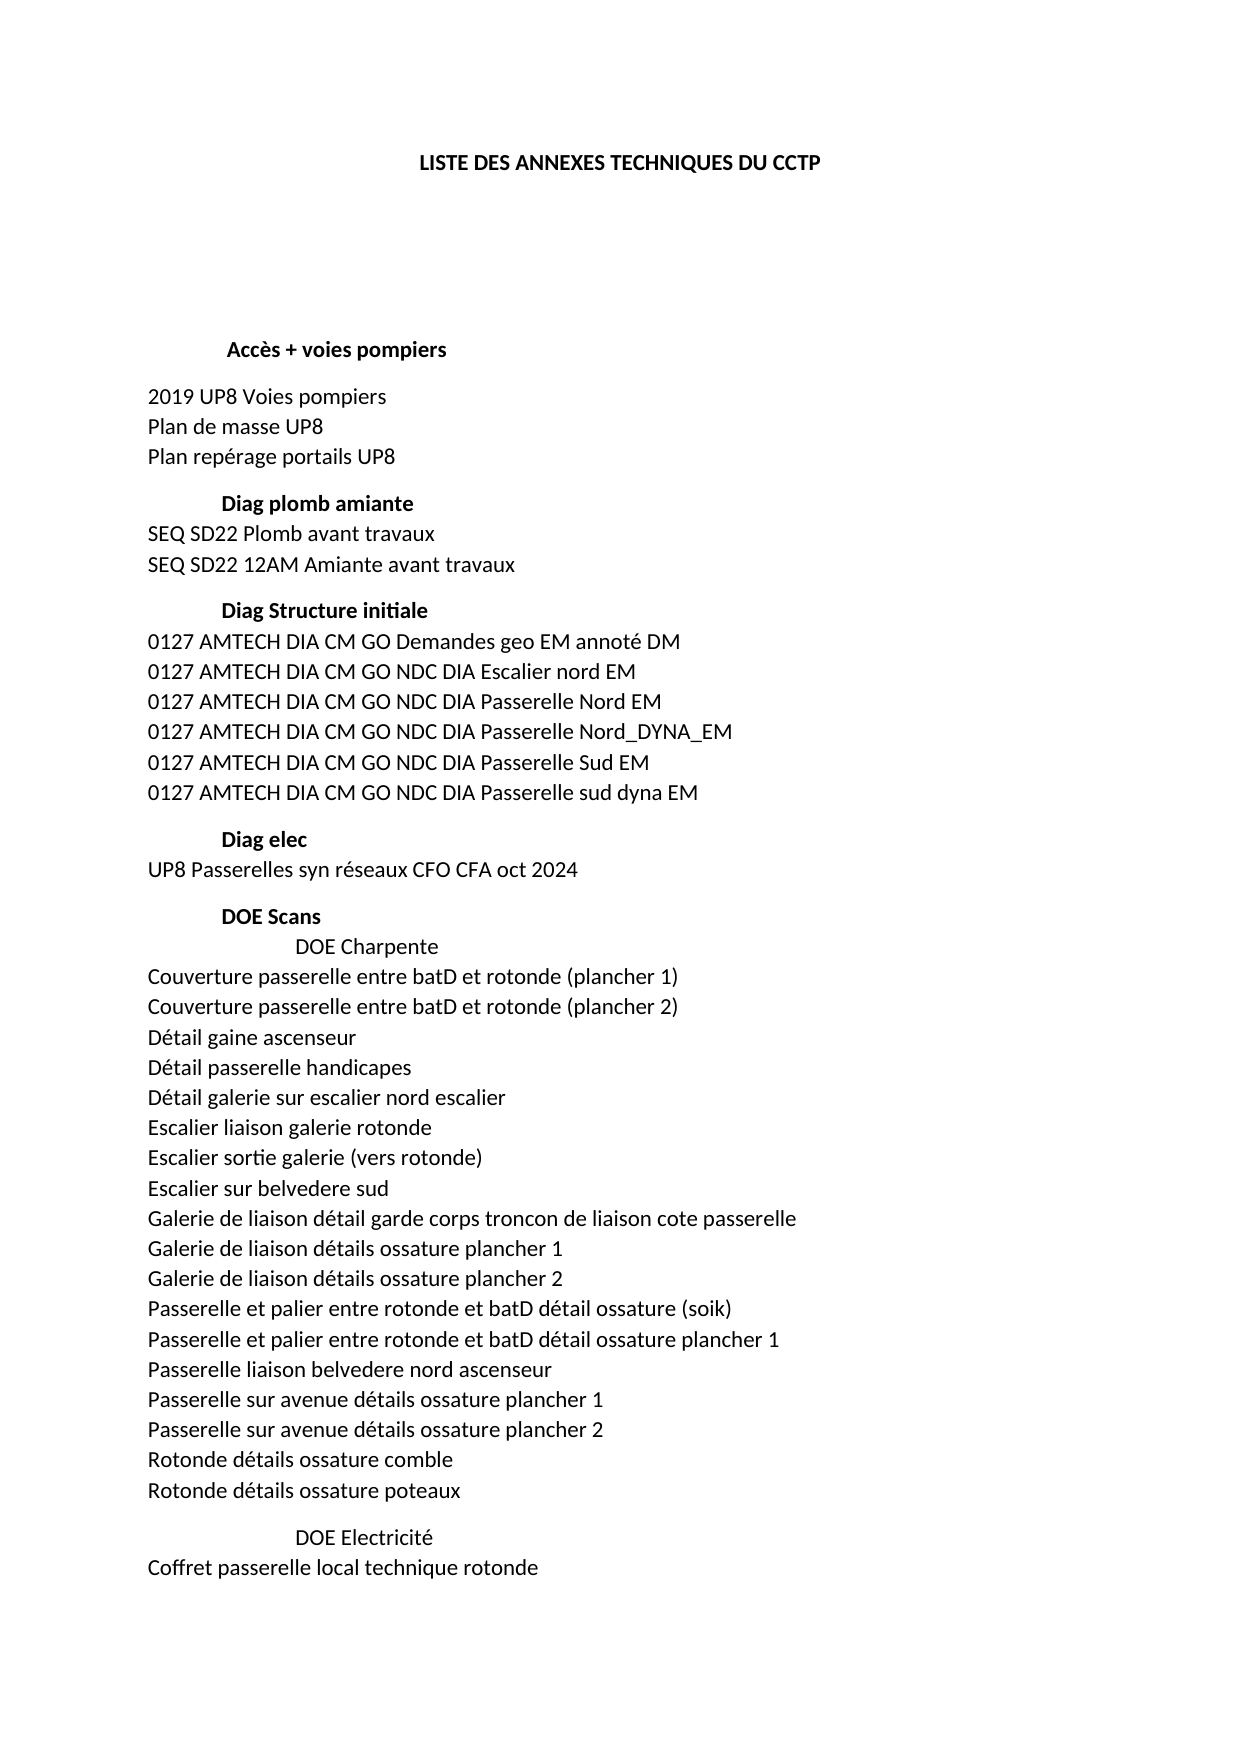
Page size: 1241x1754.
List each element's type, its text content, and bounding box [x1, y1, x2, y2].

text Diag Structure initiale 0127 AMTECH DIA CM GO Demandes geo EM annoté DM 0127 AMTECH DIA CM GO NDC DIA Escalier nord EM 0127 AMTECH DIA CM GO NDC DIA Passerelle Nord EM [148, 597, 1093, 715]
text Accès + voies pompiers [148, 335, 1093, 363]
text LISTE DES ANNEXES TECHNIQUES DU CCTP [148, 148, 1093, 176]
text DOE Scans DOE Charpente Couverture passerelle entre batD et rotonde (plancher 1) Couverture passerelle entre batD et rotonde (plancher 2) Détail gaine ascenseur Détail passerelle handicapes Détail galerie sur escalier nord escalier Escalier liaison galerie rotonde Escalier sortie galerie (vers rotonde) Escalier sur belvedere sud Galerie de liaison détail garde corps troncon de liaison cote passerelle Galerie de liaison détails ossature plancher 1 Galerie de liaison détails ossature plancher 2 Passerelle et palier entre rotonde et batD détail ossature (soik) Passerelle et palier entre rotonde et batD détail ossature plancher 1 Passerelle liaison belvedere nord ascenseur Passerelle sur avenue détails ossature plancher 1 Passerelle sur avenue détails ossature plancher 2 Rotonde détails ossature comble Rotonde détails ossature poteaux [148, 902, 1093, 1504]
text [148, 1523, 1093, 1581]
text 2019 UP8 Voies pompiers Plan de masse UP8 Plan repérage portails UP8 [148, 382, 1093, 470]
text Diag elec UP8 Passerelles syn réseaux CFO CFA oct 2024 [148, 825, 1093, 883]
text Diag plomb amiante SEQ SD22 Plomb avant travaux SEQ SD22 12AM Amiante avant travaux [148, 489, 1093, 578]
text 0127 AMTECH DIA CM GO NDC DIA Passerelle Nord_DYNA_EM 0127 AMTECH DIA CM GO NDC DIA Passerelle Sud EM 0127 AMTECH DIA CM GO NDC DIA Passerelle sud dyna EM [148, 717, 1093, 806]
